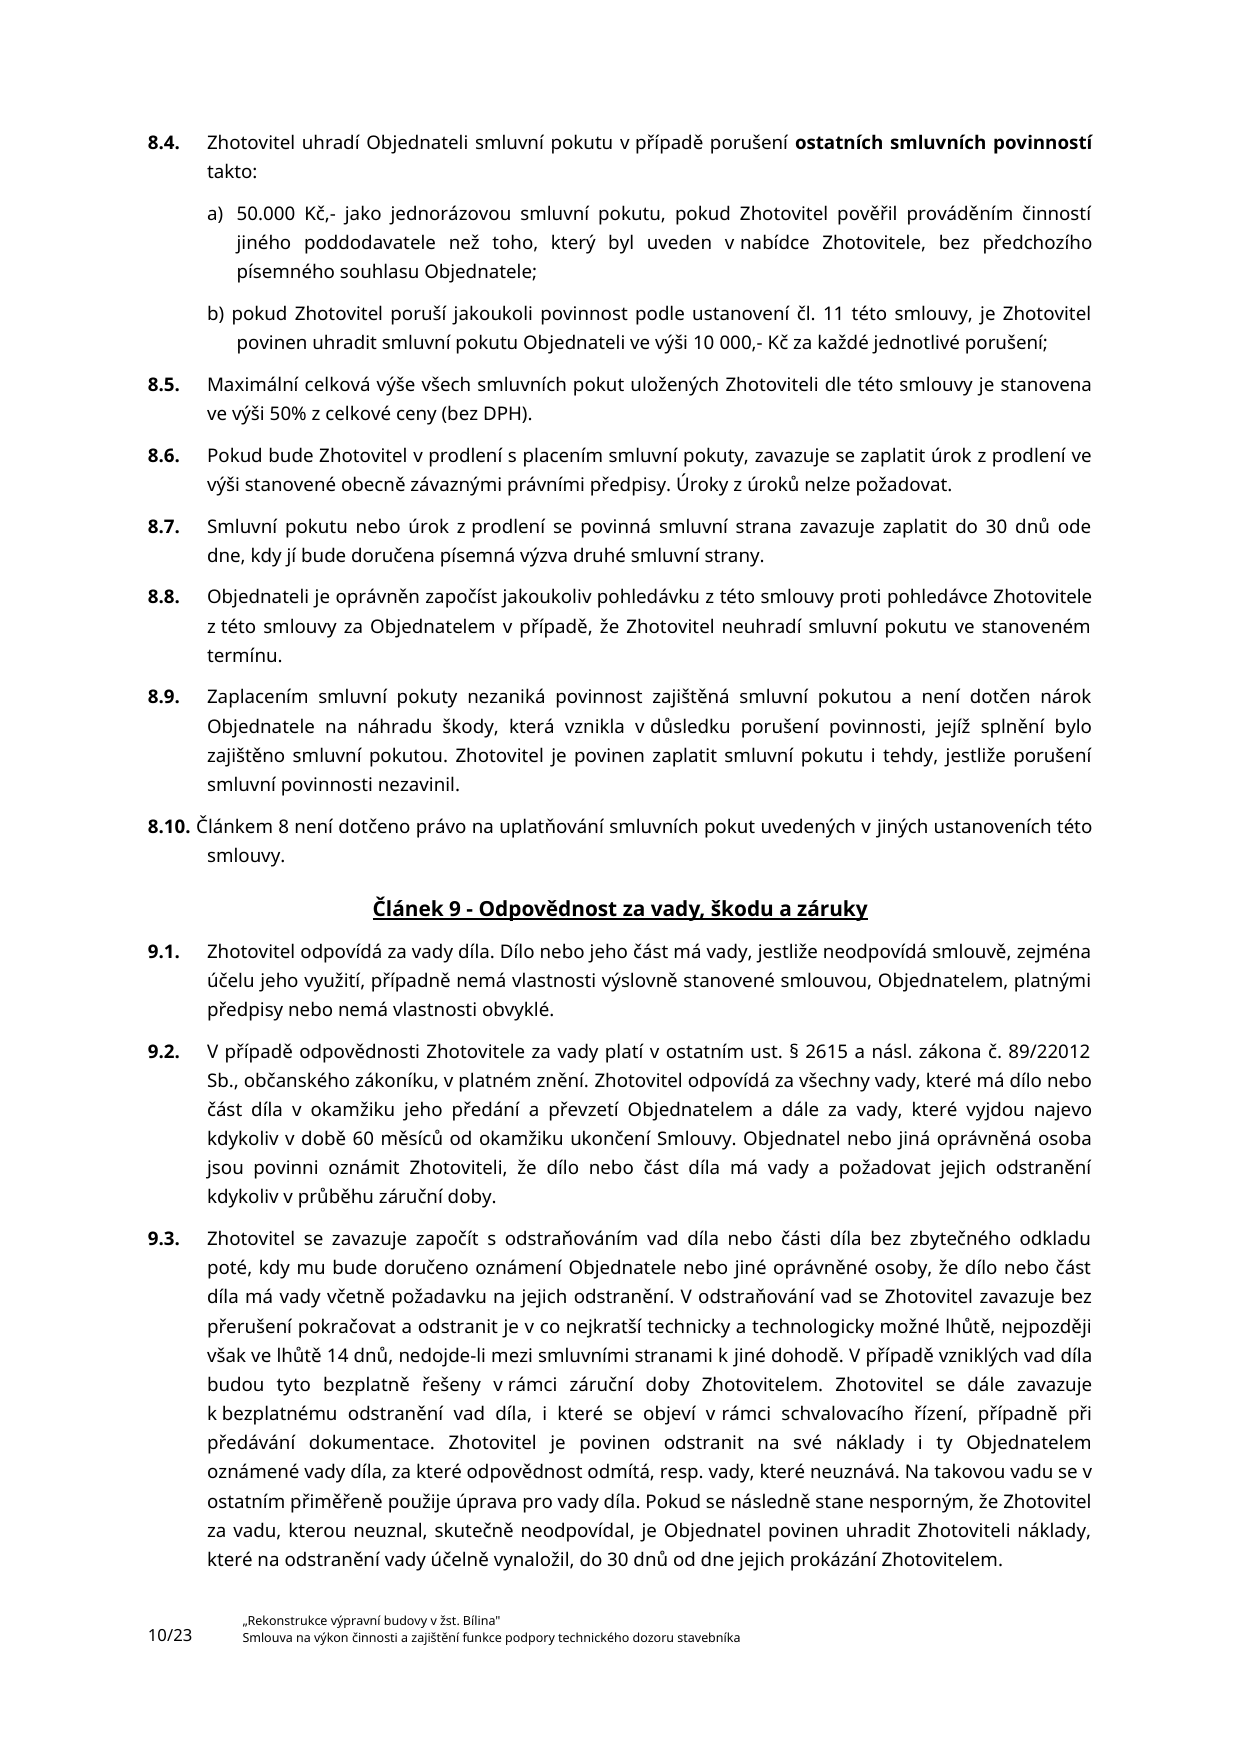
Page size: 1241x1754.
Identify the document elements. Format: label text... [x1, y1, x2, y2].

subtitle 8.4. Zhotovitel uhradí Objednateli smluvní pokutu v případě porušení ostatních smluvních povinností takto: [148, 126, 1092, 185]
text 9.3. Zhotovitel se zavazuje započít s odstraňováním vad díla nebo části díla bez zbytečného odkladu poté, kdy mu bude doručeno oznámení Objednatele nebo jiné oprávněné osoby, že dílo nebo část díla má vady včetně požadavku na jejich odstranění. V odstraňování vad se Zhotovitel zavazuje bez přerušení pokračovat a odstranit je v co nejkratší technicky a technologicky možné lhůtě, nejpozději však ve lhůtě 14 dnů, nedojde-li mezi smluvními stranami k jiné dohodě. V případě vzniklých vad díla budou tyto bezplatně řešeny v rámci záruční doby Zhotovitelem. Zhotovitel se dále zavazuje k bezplatnému odstranění vad díla, i které se objeví v rámci schvalovacího řízení, případně při předávání dokumentace. Zhotovitel je povinen odstranit na své náklady i ty Objednatelem oznámené vady díla, za které odpovědnost odmítá, resp. vady, které neuznává. Na takovou vadu se v ostatním přiměřeně použije úprava pro vady díla. Pokud se následně stane nesporným, že Zhotovitel za vadu, kterou neuznal, skutečně neodpovídal, je Objednatel povinen uhradit Zhotoviteli náklady, které na odstranění vady účelně vynaložil, do 30 dnů od dne jejich prokázání Zhotovitelem. [148, 1222, 1092, 1572]
subtitle 9.2. V případě odpovědnosti Zhotovitele za vady platí v ostatním ust. § 2615 a násl. zákona č. 89/22012 Sb., občanského zákoníku, v platném znění. Zhotovitel odpovídá za všechny vady, které má dílo nebo část díla v okamžiku jeho předání a převzetí Objednatelem a dále za vady, které vyjdou najevo kdykoliv v době 60 měsíců od okamžiku ukončení Smlouvy. Objednatel nebo jiná oprávněná osoba jsou povinni oznámit Zhotoviteli, že dílo nebo část díla má vady a požadovat jejich odstranění kdykoliv v průběhu záruční doby. [148, 1035, 1092, 1210]
text b) pokud Zhotovitel poruší jakoukoli povinnost podle ustanovení čl. 11 této smlouvy, je Zhotovitel povinen uhradit smluvní pokutu Objednateli ve výši 10 000,- Kč za každé jednotlivé porušení; [207, 297, 1092, 356]
text 8.10. Článkem 8 není dotčeno právo na uplatňování smluvních pokut uvedených v jiných ustanoveních této smlouvy. [148, 810, 1092, 868]
text a) 50.000 Kč,- jako jednorázovou smluvní pokutu, pokud Zhotovitel pověřil prováděním činností jiného poddodavatele než toho, který byl uveden v nabídce Zhotovitele, bez předchozího písemného souhlasu Objednatele; [207, 197, 1092, 285]
subtitle 9.1. Zhotovitel odpovídá za vady díla. Dílo nebo jeho část má vady, jestliže neodpovídá smlouvě, zejména účelu jeho využití, případně nemá vlastnosti výslovně stanovené smlouvou, Objednatelem, platnými předpisy nebo nemá vlastnosti obvyklé. [148, 935, 1092, 1022]
subtitle Článek 9 - Odpovědnost za vady, škodu a záruky [148, 893, 1092, 922]
text 8.6. Pokud bude Zhotovitel v prodlení s placením smluvní pokuty, zavazuje se zaplatit úrok z prodlení ve výši stanovené obecně závaznými právními předpisy. Úroky z úroků nelze požadovat. [148, 439, 1092, 497]
text 8.8. Objednateli je oprávněn započíst jakoukoliv pohledávku z této smlouvy proti pohledávce Zhotovitele z této smlouvy za Objednatelem v případě, že Zhotovitel neuhradí smluvní pokutu ve stanoveném termínu. [148, 581, 1092, 668]
text 8.5. Maximální celková výše všech smluvních pokut uložených Zhotoviteli dle této smlouvy je stanovena ve výši 50% z celkové ceny (bez DPH). [148, 368, 1092, 426]
text 8.7. Smluvní pokutu nebo úrok z prodlení se povinná smluvní strana zavazuje zaplatit do 30 dnů ode dne, kdy jí bude doručena písemná výzva druhé smluvní strany. [148, 510, 1092, 568]
text 8.9. Zaplacením smluvní pokuty nezaniká povinnost zajištěná smluvní pokutou a není dotčen nárok Objednatele na náhradu škody, která vznikla v důsledku porušení povinnosti, jejíž splnění bylo zajištěno smluvní pokutou. Zhotovitel je povinen zaplatit smluvní pokutu i tehdy, jestliže porušení smluvní povinnosti nezavinil. [148, 681, 1092, 797]
